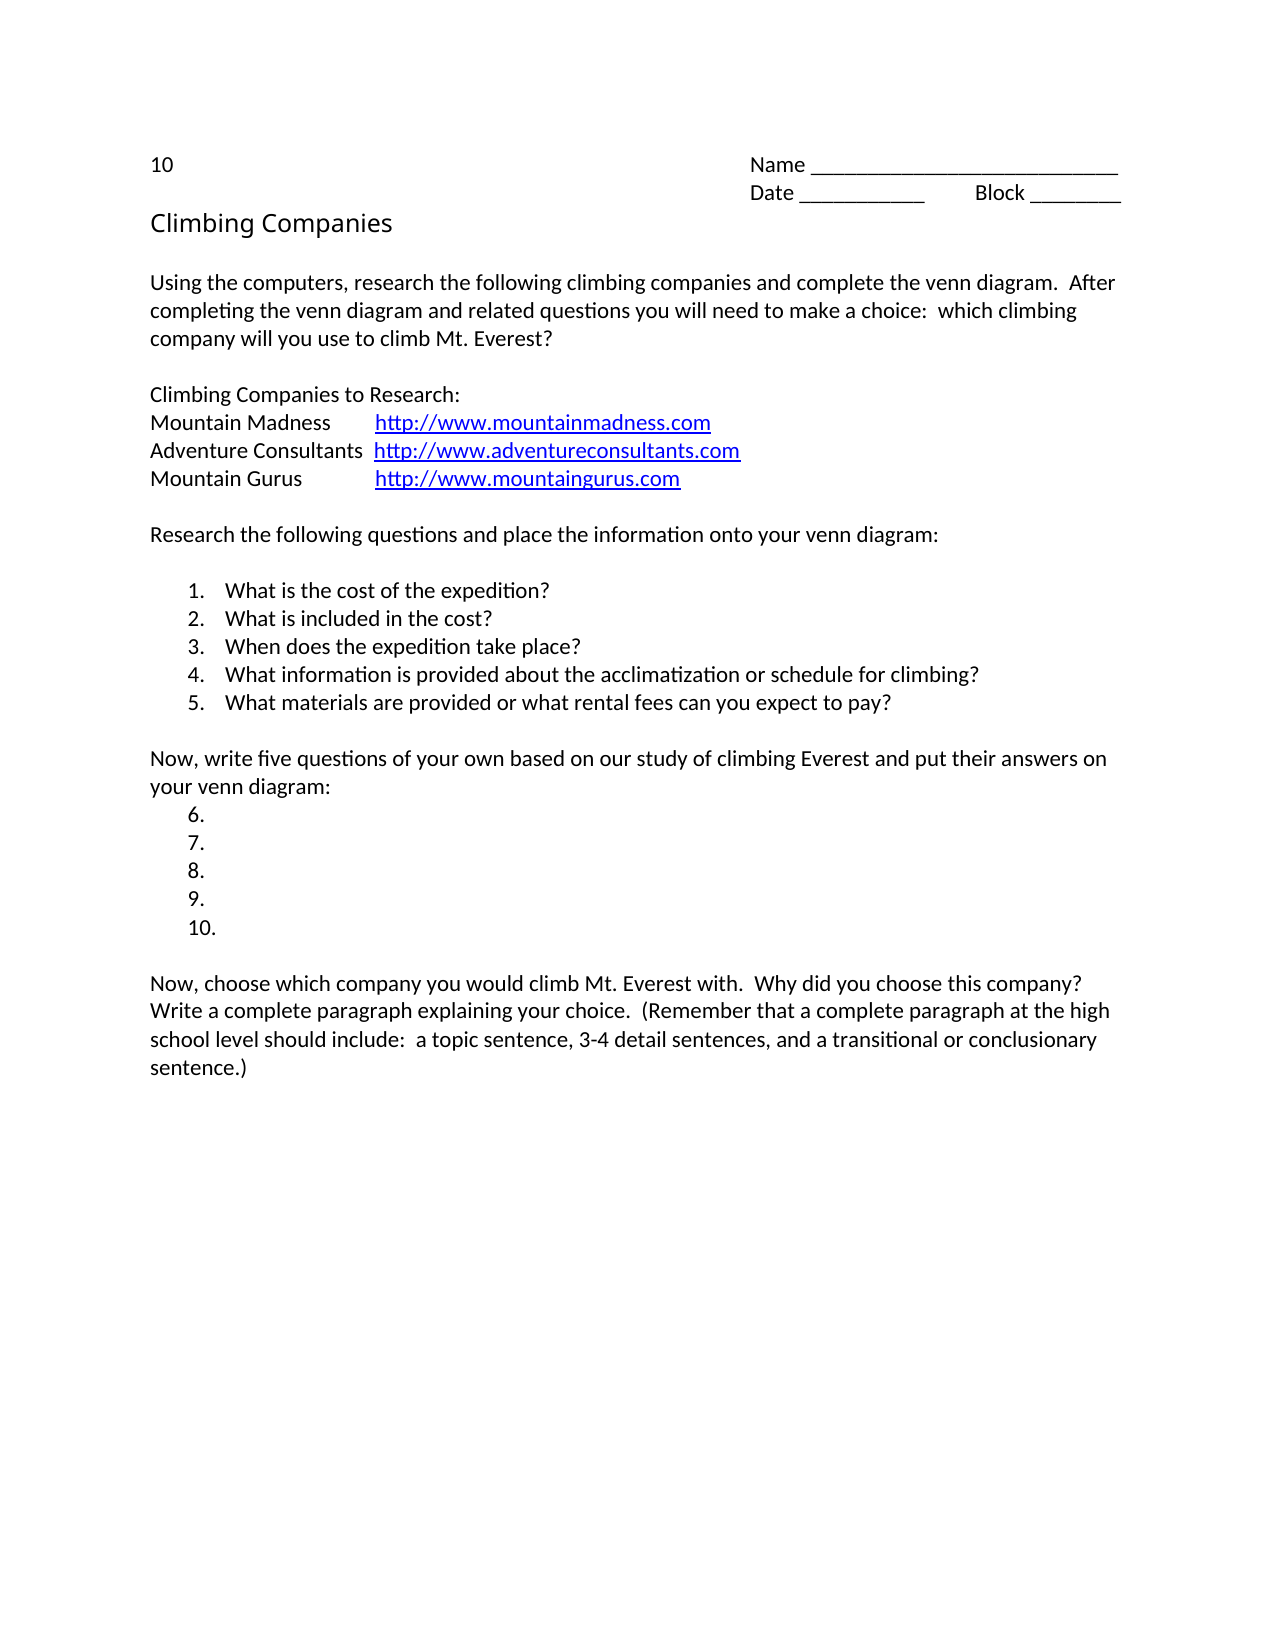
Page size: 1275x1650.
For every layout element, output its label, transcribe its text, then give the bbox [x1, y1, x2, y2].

list What is included in the cost? [187, 604, 1125, 632]
text Mountain Madness http://www.mountainmadness.com [150, 408, 1125, 436]
text 10 Name ___________________________ [150, 150, 1125, 178]
list When does the expedition take place? [187, 632, 1125, 660]
text Adventure Consultants http://www.adventureconsultants.com [150, 436, 1125, 464]
text Climbing Companies to Research: [150, 380, 1125, 408]
list What is the cost of the expedition? [187, 576, 1125, 604]
text Research the following questions and place the information onto your venn diagram: [150, 520, 1125, 548]
list What information is provided about the acclimatization or schedule for climbing? [187, 660, 1125, 688]
text Now, write five questions of your own based on our study of climbing Everest and put their answers on your venn diagram: [150, 744, 1125, 801]
list What materials are provided or what rental fees can you expect to pay? [187, 688, 1125, 716]
text Mountain Gurus http://www.mountaingurus.com [150, 464, 1125, 492]
text Using the computers, research the following climbing companies and complete the venn diagram. After completing the venn diagram and related questions you will need to make a choice: which climbing company will you use to climb Mt. Everest? [150, 268, 1125, 352]
text Now, choose which company you would climb Mt. Everest with. Why did you choose this company? Write a complete paragraph explaining your choice. (Remember that a complete paragraph at the high school level should include: a topic sentence, 3-4 detail sentences, and a transitional or conclusionary sentence.) [150, 969, 1125, 1081]
text Date ___________ Block ________ [150, 178, 1125, 206]
text Climbing Companies [150, 206, 1125, 240]
